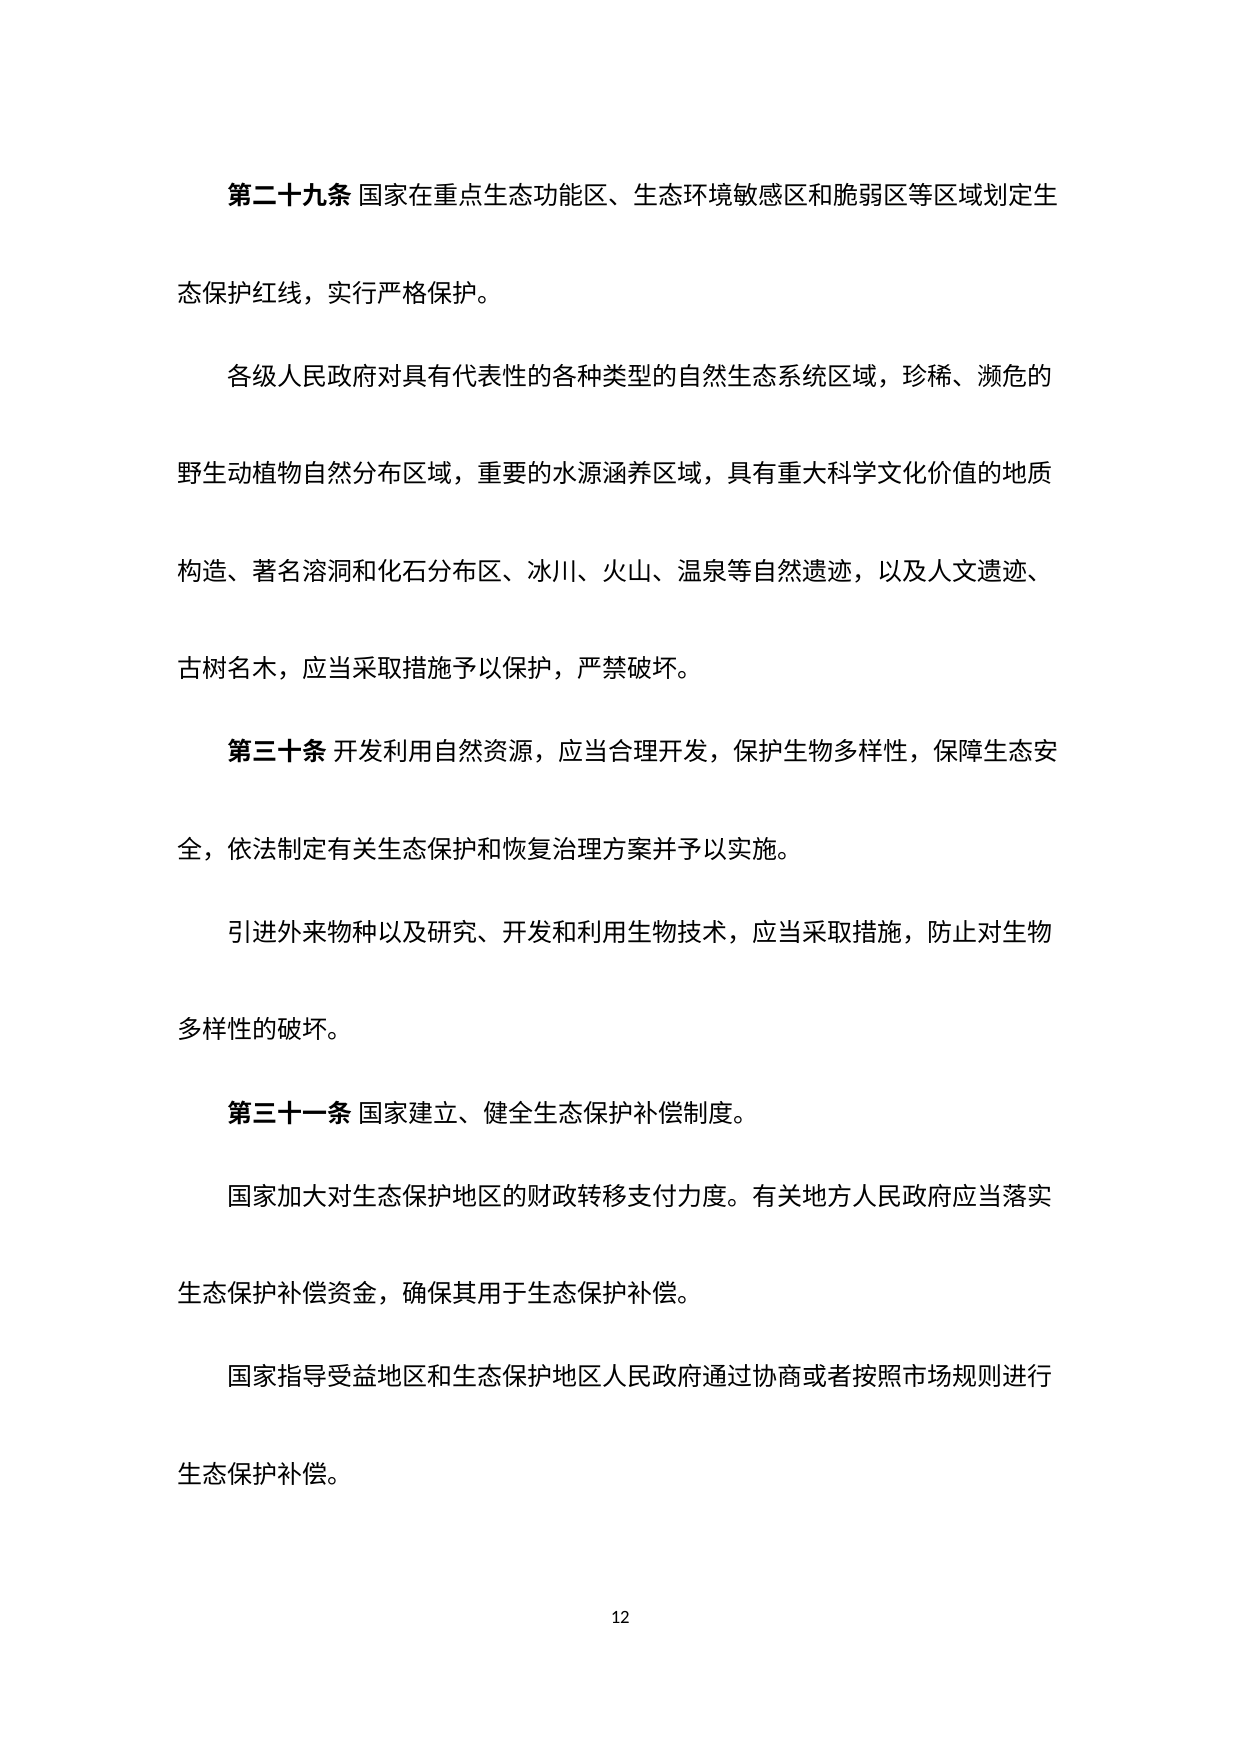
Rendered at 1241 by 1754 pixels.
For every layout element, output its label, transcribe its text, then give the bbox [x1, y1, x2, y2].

text 第三十一条 国家建立、健全生态保护补偿制度。 [177, 1079, 1063, 1144]
text 第三十条 开发利用自然资源，应当合理开发，保护生物多样性，保障生态安全，依法制定有关生态保护和恢复治理方案并予以实施。 [177, 717, 1063, 880]
text 国家加大对生态保护地区的财政转移支付力度。有关地方人民政府应当落实生态保护补偿资金，确保其用于生态保护补偿。 [177, 1162, 1063, 1324]
text 各级人民政府对具有代表性的各种类型的自然生态系统区域，珍稀、濒危的野生动植物自然分布区域，重要的水源涵养区域，具有重大科学文化价值的地质构造、著名溶洞和化石分布区、冰川、火山、温泉等自然遗迹，以及人文遗迹、古树名木，应当采取措施予以保护，严禁破坏。 [177, 342, 1063, 699]
text 引进外来物种以及研究、开发和利用生物技术，应当采取措施，防止对生物多样性的破坏。 [177, 898, 1063, 1061]
text 第二十九条 国家在重点生态功能区、生态环境敏感区和脆弱区等区域划定生态保护红线，实行严格保护。 [177, 161, 1063, 324]
text 国家指导受益地区和生态保护地区人民政府通过协商或者按照市场规则进行生态保护补偿。 [177, 1342, 1063, 1505]
